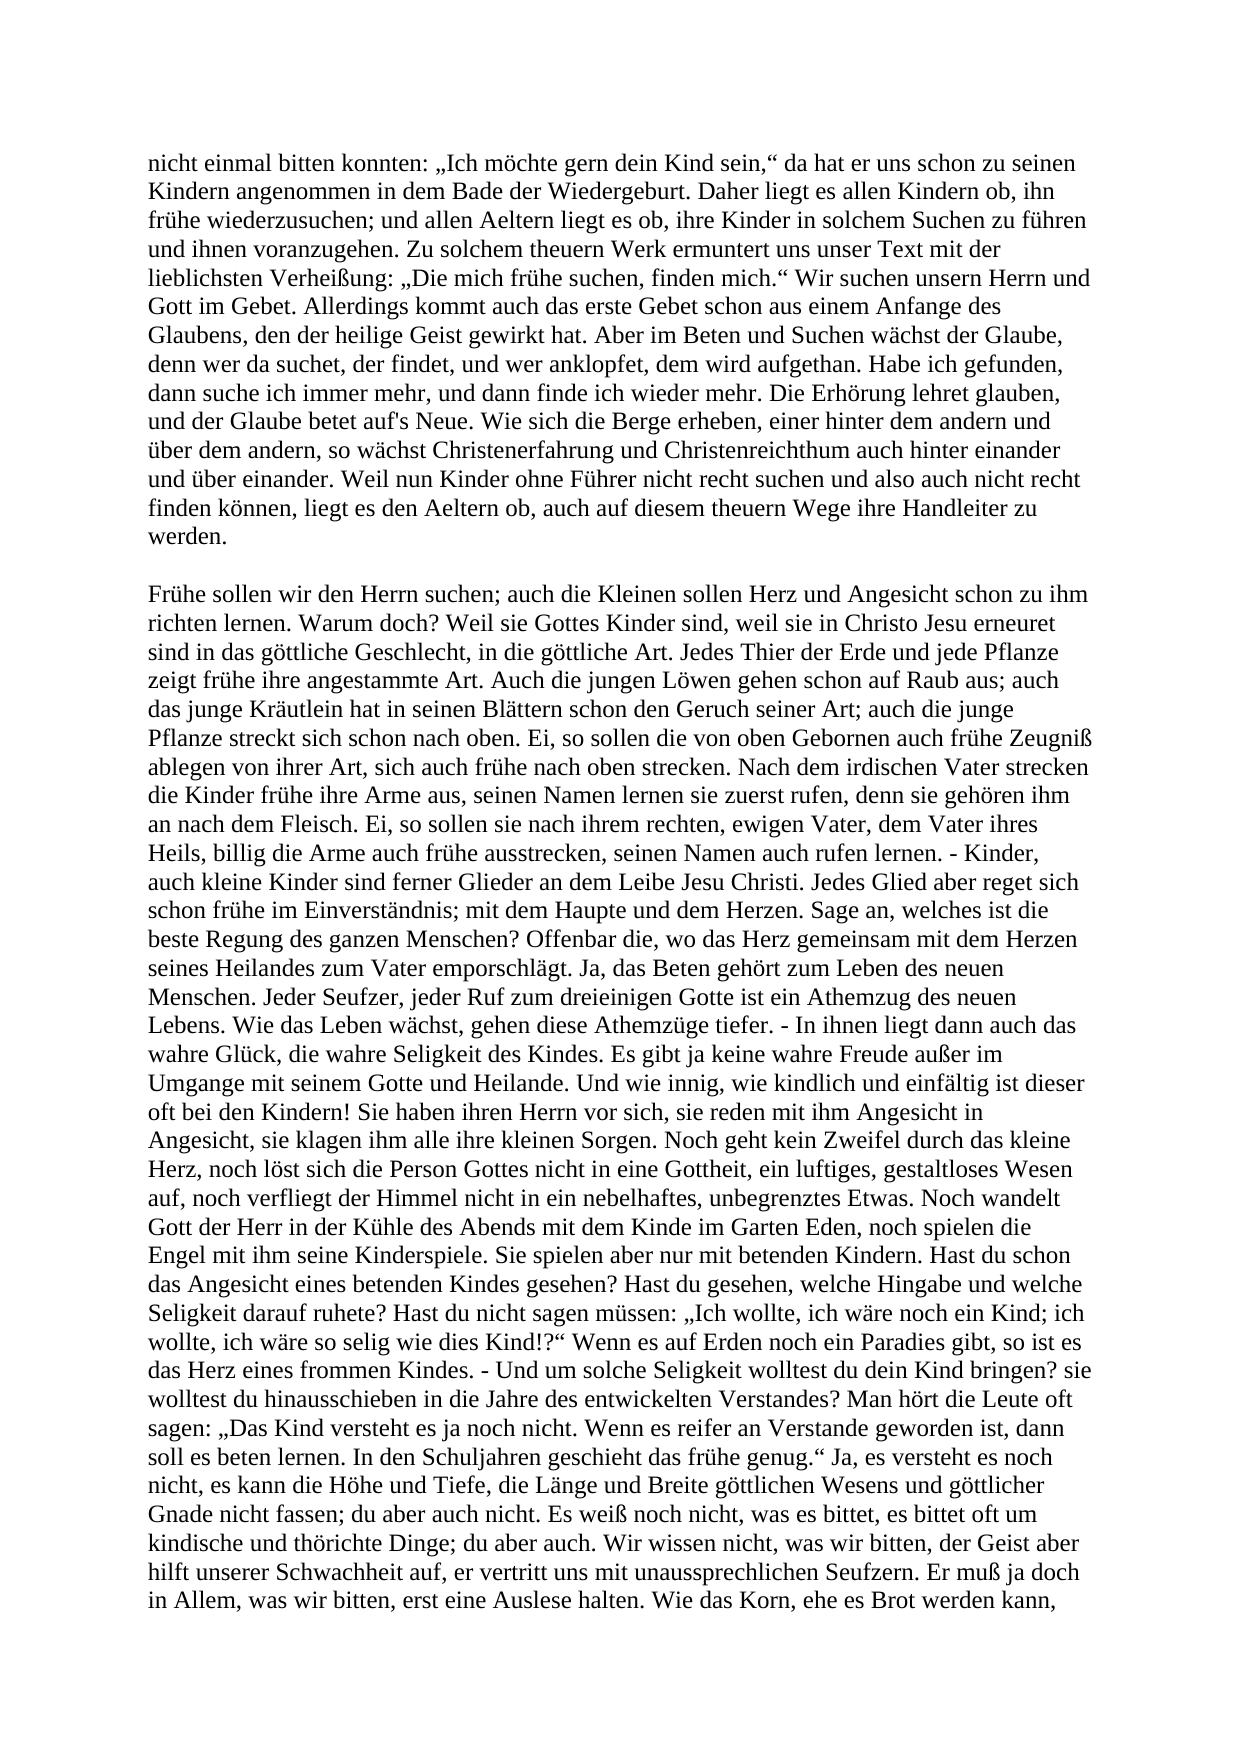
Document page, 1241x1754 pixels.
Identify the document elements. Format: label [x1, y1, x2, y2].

text [148, 579, 1093, 1614]
text [148, 148, 1093, 550]
